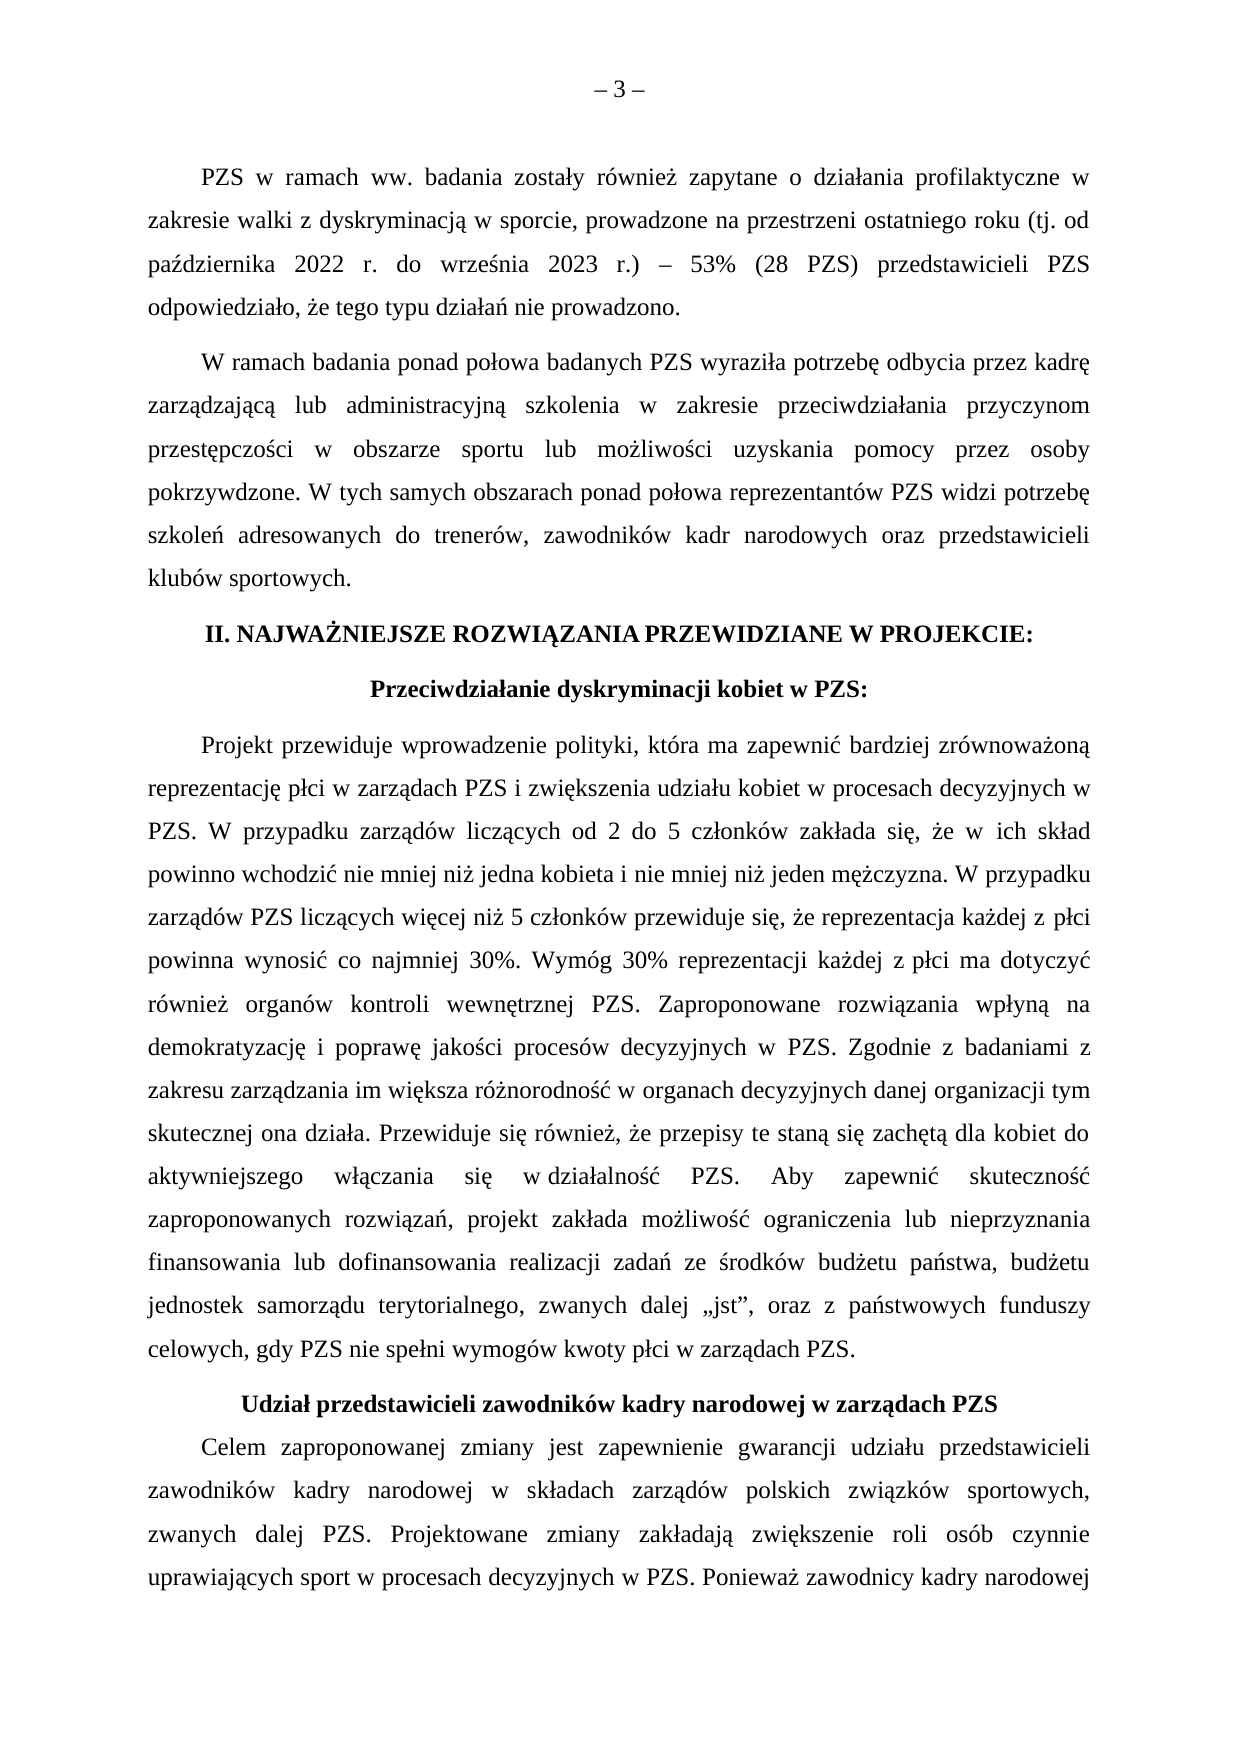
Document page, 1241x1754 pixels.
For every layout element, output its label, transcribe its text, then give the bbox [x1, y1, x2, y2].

text PZS w ramach ww. badania zostały również zapytane o działania profilaktyczne w zakresie walki z dyskryminacją w sporcie, prowadzone na przestrzeni ostatniego roku (tj. od października 2022 r. do września 2023 r.) – 53% (28 PZS) przedstawicieli PZS odpowiedziało, że tego typu działań nie prowadzono. [148, 162, 1091, 321]
text Przeciwdziałanie dyskryminacji kobiet w PZS: [148, 674, 1091, 703]
text Udział przedstawicieli zawodników kadry narodowej w zarządach PZS [148, 1389, 1091, 1418]
text W ramach badania ponad połowa badanych PZS wyraziła potrzebę odbycia przez kadrę zarządzającą lub administracyjną szkolenia w zakresie przeciwdziałania przyczynom przestępczości w obszarze sportu lub możliwości uzyskania pomocy przez osoby pokrzywdzone. W tych samych obszarach ponad połowa reprezentantów PZS widzi potrzebę szkoleń adresowanych do trenerów, zawodników kadr narodowych oraz przedstawicieli klubów sportowych. [148, 347, 1091, 592]
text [148, 1432, 1091, 1591]
text Projekt przewiduje wprowadzenie polityki, która ma zapewnić bardziej zrównoważoną reprezentację płci w zarządach PZS i zwiększenia udziału kobiet w procesach decyzyjnych w PZS. W przypadku zarządów liczących od 2 do 5 członków zakłada się, że w ich skład powinno wchodzić nie mniej niż jedna kobieta i nie mniej niż jeden mężczyzna. W przypadku zarządów PZS liczących więcej niż 5 członków przewiduje się, że reprezentacja każdej z płci powinna wynosić co najmniej 30%. Wymóg 30% reprezentacji każdej z płci ma dotyczyć również organów kontroli wewnętrznej PZS. Zaproponowane rozwiązania wpłyną na demokratyzację i poprawę jakości procesów decyzyjnych w PZS. Zgodnie z badaniami z zakresu zarządzania im większa różnorodność w organach decyzyjnych danej organizacji tym skutecznej ona działa. Przewiduje się również, że przepisy te staną się zachętą dla kobiet do aktywniejszego włączania się w działalność PZS. Aby zapewnić skuteczność zaproponowanych rozwiązań, projekt zakłada możliwość ograniczenia lub nieprzyznania finansowania lub dofinansowania realizacji zadań ze środków budżetu państwa, budżetu jednostek samorządu terytorialnego, zwanych dalej „jst”, oraz z państwowych funduszy celowych, gdy PZS nie spełni wymogów kwoty płci w zarządach PZS. [148, 730, 1091, 1362]
text II. Najważniejsze rozwiązania przewidziane w projekcie: [148, 619, 1091, 647]
